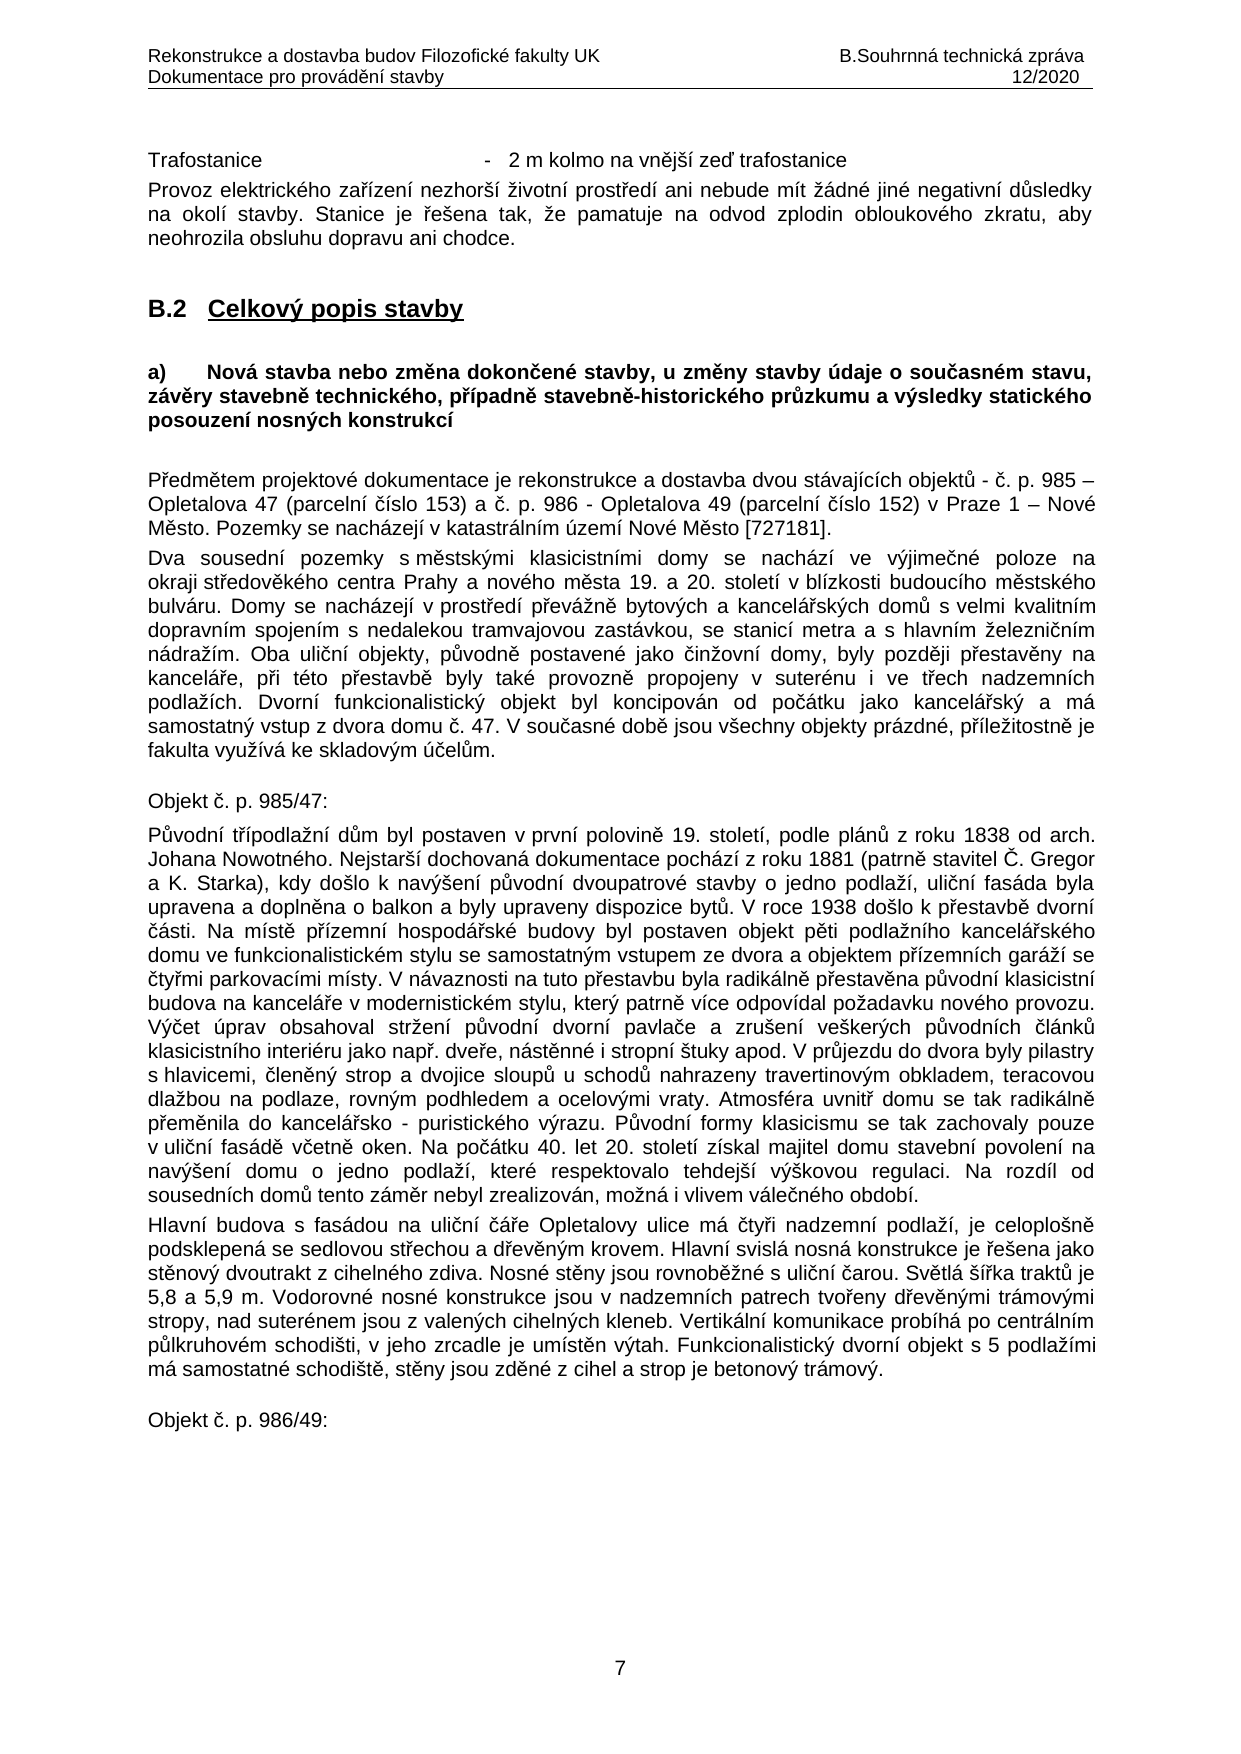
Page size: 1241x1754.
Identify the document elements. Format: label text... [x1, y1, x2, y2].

text Provoz elektrického zařízení nezhorší životní prostředí ani nebude mít žádné jiné negativní důsledky na okolí stavby. Stanice je řešena tak, že pamatuje na odvod zplodin obloukového zkratu, aby neohrozila obsluhu dopravu ani chodce. [148, 178, 1093, 250]
text Objekt č. p. 985/47: [148, 789, 1124, 813]
text Dva sousední pozemky s městskými klasicistními domy se nachází ve výjimečné poloze na okraji středověkého centra Prahy a nového města 19. a 20. století v blízkosti budoucího městského bulváru. Domy se nacházejí v prostředí převážně bytových a kancelářských domů s velmi kvalitním dopravním spojením s nedalekou tramvajovou zastávkou, se stanicí metra a s hlavním železničním nádražím. Oba uliční objekty, původně postavené jako činžovní domy, byly později přestavěny na kanceláře, při této přestavbě byly také provozně propojeny v suterénu i ve třech nadzemních podlažích. Dvorní funkcionalistický objekt byl koncipován od počátku jako kancelářský a má samostatný vstup z dvora domu č. 47. V současné době jsou všechny objekty prázdné, příležitostně je fakulta využívá ke skladovým účelům. [148, 546, 1096, 762]
text Objekt č. p. 986/49: [148, 1408, 1124, 1432]
list Nová stavba nebo změna dokončené stavby, u změny stavby údaje o současném stavu, závěry stavebně technického, případně stavebně-historického průzkumu a výsledky statického posouzení nosných konstrukcí [148, 360, 1093, 432]
text Trafostanice - 2 m kolmo na vnější zeď trafostanice [148, 148, 1093, 172]
subtitle Celkový popis stavby [148, 294, 1093, 323]
text Předmětem projektové dokumentace je rekonstrukce a dostavba dvou stávajících objektů - č. p. 985 – Opletalova 47 (parcelní číslo 153) a č. p. 986 - Opletalova 49 (parcelní číslo 152) v Praze 1 – Nové Město. Pozemky se nacházejí v katastrálním území Nové Město [727181]. [148, 468, 1096, 540]
text Hlavní budova s fasádou na uliční čáře Opletalovy ulice má čtyři nadzemní podlaží, je celoplošně podsklepená se sedlovou střechou a dřevěným krovem. Hlavní svislá nosná konstrukce je řešena jako stěnový dvoutrakt z cihelného zdiva. Nosné stěny jsou rovnoběžné s uliční čarou. Světlá šířka traktů je 5,8 a 5,9 m. Vodorovné nosné konstrukce jsou v nadzemních patrech tvořeny dřevěnými trámovými stropy, nad suterénem jsou z valených cihelných kleneb. Vertikální komunikace probíhá po centrálním půlkruhovém schodišti, v jeho zrcadle je umístěn výtah. Funkcionalistický dvorní objekt s 5 podlažími má samostatné schodiště, stěny jsou zděné z cihel a strop je betonový trámový. [148, 1213, 1096, 1380]
text Původní třípodlažní dům byl postaven v první polovině 19. století, podle plánů z roku 1838 od arch. Johana Nowotného. Nejstarší dochovaná dokumentace pochází z roku 1881 (patrně stavitel Č. Gregor a K. Starka), kdy došlo k navýšení původní dvoupatrové stavby o jedno podlaží, uliční fasáda byla upravena a doplněna o balkon a byly upraveny dispozice bytů. V roce 1938 došlo k přestavbě dvorní části. Na místě přízemní hospodářské budovy byl postaven objekt pěti podlažního kancelářského domu ve funkcionalistickém stylu se samostatným vstupem ze dvora a objektem přízemních garáží se čtyřmi parkovacími místy. V návaznosti na tuto přestavbu byla radikálně přestavěna původní klasicistní budova na kanceláře v modernistickém stylu, který patrně více odpovídal požadavku nového provozu. Výčet úprav obsahoval stržení původní dvorní pavlače a zrušení veškerých původních článků klasicistního interiéru jako např. dveře, nástěnné i stropní štuky apod. V průjezdu do dvora byly pilastry s hlavicemi, členěný strop a dvojice sloupů u schodů nahrazeny travertinovým obkladem, teracovou dlažbou na podlaze, rovným podhledem a ocelovými vraty. Atmosféra uvnitř domu se tak radikálně přeměnila do kancelářsko - puristického výrazu. Původní formy klasicismu se tak zachovaly pouze v uliční fasádě včetně oken. Na počátku 40. let 20. století získal majitel domu stavební povolení na navýšení domu o jedno podlaží, které respektovalo tehdejší výškovou regulaci. Na rozdíl od sousedních domů tento záměr nebyl zrealizován, možná i vlivem válečného období. [148, 823, 1096, 1206]
